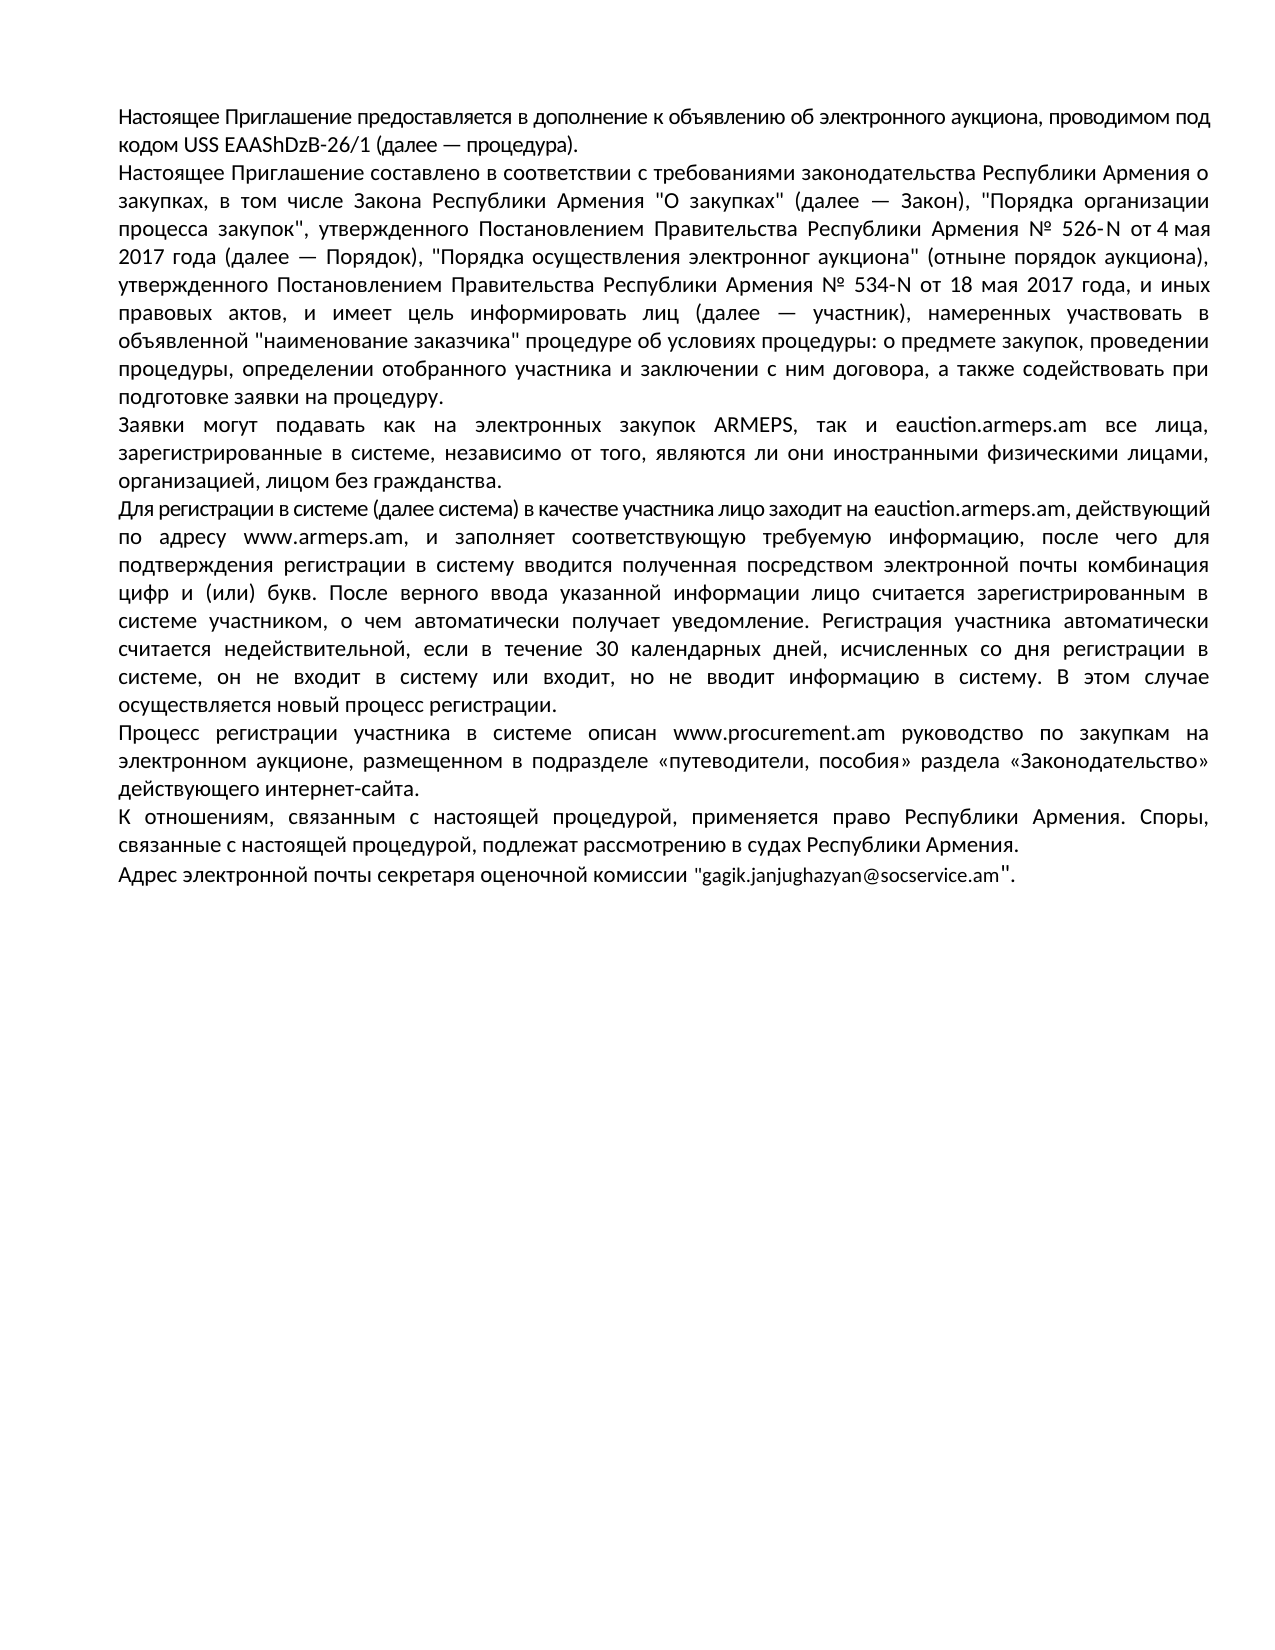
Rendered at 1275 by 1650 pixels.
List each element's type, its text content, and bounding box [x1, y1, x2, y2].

text Адрес электронной почты секретаря оценочной комиссии "gagik.janjughazyan@socservice.am". [118, 858, 1211, 889]
text К отношениям, связанным с настоящей процедурой, применяется право Республики Армения. Споры, связанные с настоящей процедурой, подлежат рассмотрению в судах Республики Армения. [118, 802, 1211, 858]
text Для регистрации в системе (далее система) в качестве участника лицо заходит на eauction.armeps.am, действующий по адресу www.armeps.am, и заполняет соответствующую требуемую информацию, после чего для подтверждения регистрации в систему вводится полученная посредством электронной почты комбинация цифр и (или) букв. После верного ввода указанной информации лицо считается зарегистрированным в системе участником, о чем автоматически получает уведомление. Регистрация участника автоматически считается недействительной, если в течение 30 календарных дней, исчисленных со дня регистрации в системе, он не входит в систему или входит, но не вводит информацию в систему. В этом случае осуществляется новый процесс регистрации. [118, 494, 1211, 718]
text Настоящее Приглашение предоставляется в дополнение к объявлению об электронного аукциона, проводимом под кодом USS EAAShDzB-26/1 (далее — процедура). [118, 102, 1211, 158]
text Настоящее Приглашение составлено в соответствии с требованиями законодательства Республики Армения о закупках, в том числе Закона Республики Армения "О закупках" (далее — Закон), "Порядка организации процесса закупок", утвержденного Постановлением Правительства Республики Армения № 526-N от 4 мая 2017 года (далее — Порядок), "Порядка осуществления электронног аукциона" (отныне порядок аукциона), утвержденного Постановлением Правительства Республики Армения № 534-N от 18 мая 2017 года, и иных правовых актов, и имеет цель информировать лиц (далее — участник), намеренных участвовать в объявленной "наименование заказчика" процедуре об условиях процедуры: о предмете закупок, проведении процедуры, определении отобранного участника и заключении с ним договора, а также содействовать при подготовке заявки на процедуру. [118, 158, 1211, 410]
text Процесс регистрации участника в системе описан www.procurement.am руководство по закупкам на электронном аукционе, размещенном в подразделе «путеводители, пособия» раздела «Законодательство» действующего интернет-сайта. [118, 718, 1211, 802]
text Заявки могут подавать как на электронных закупок ARMEPS, так и eauction.armeps.am все лица, зарегистрированные в системе, независимо от того, являются ли они иностранными физическими лицами, организацией, лицом без гражданства. [118, 410, 1211, 494]
